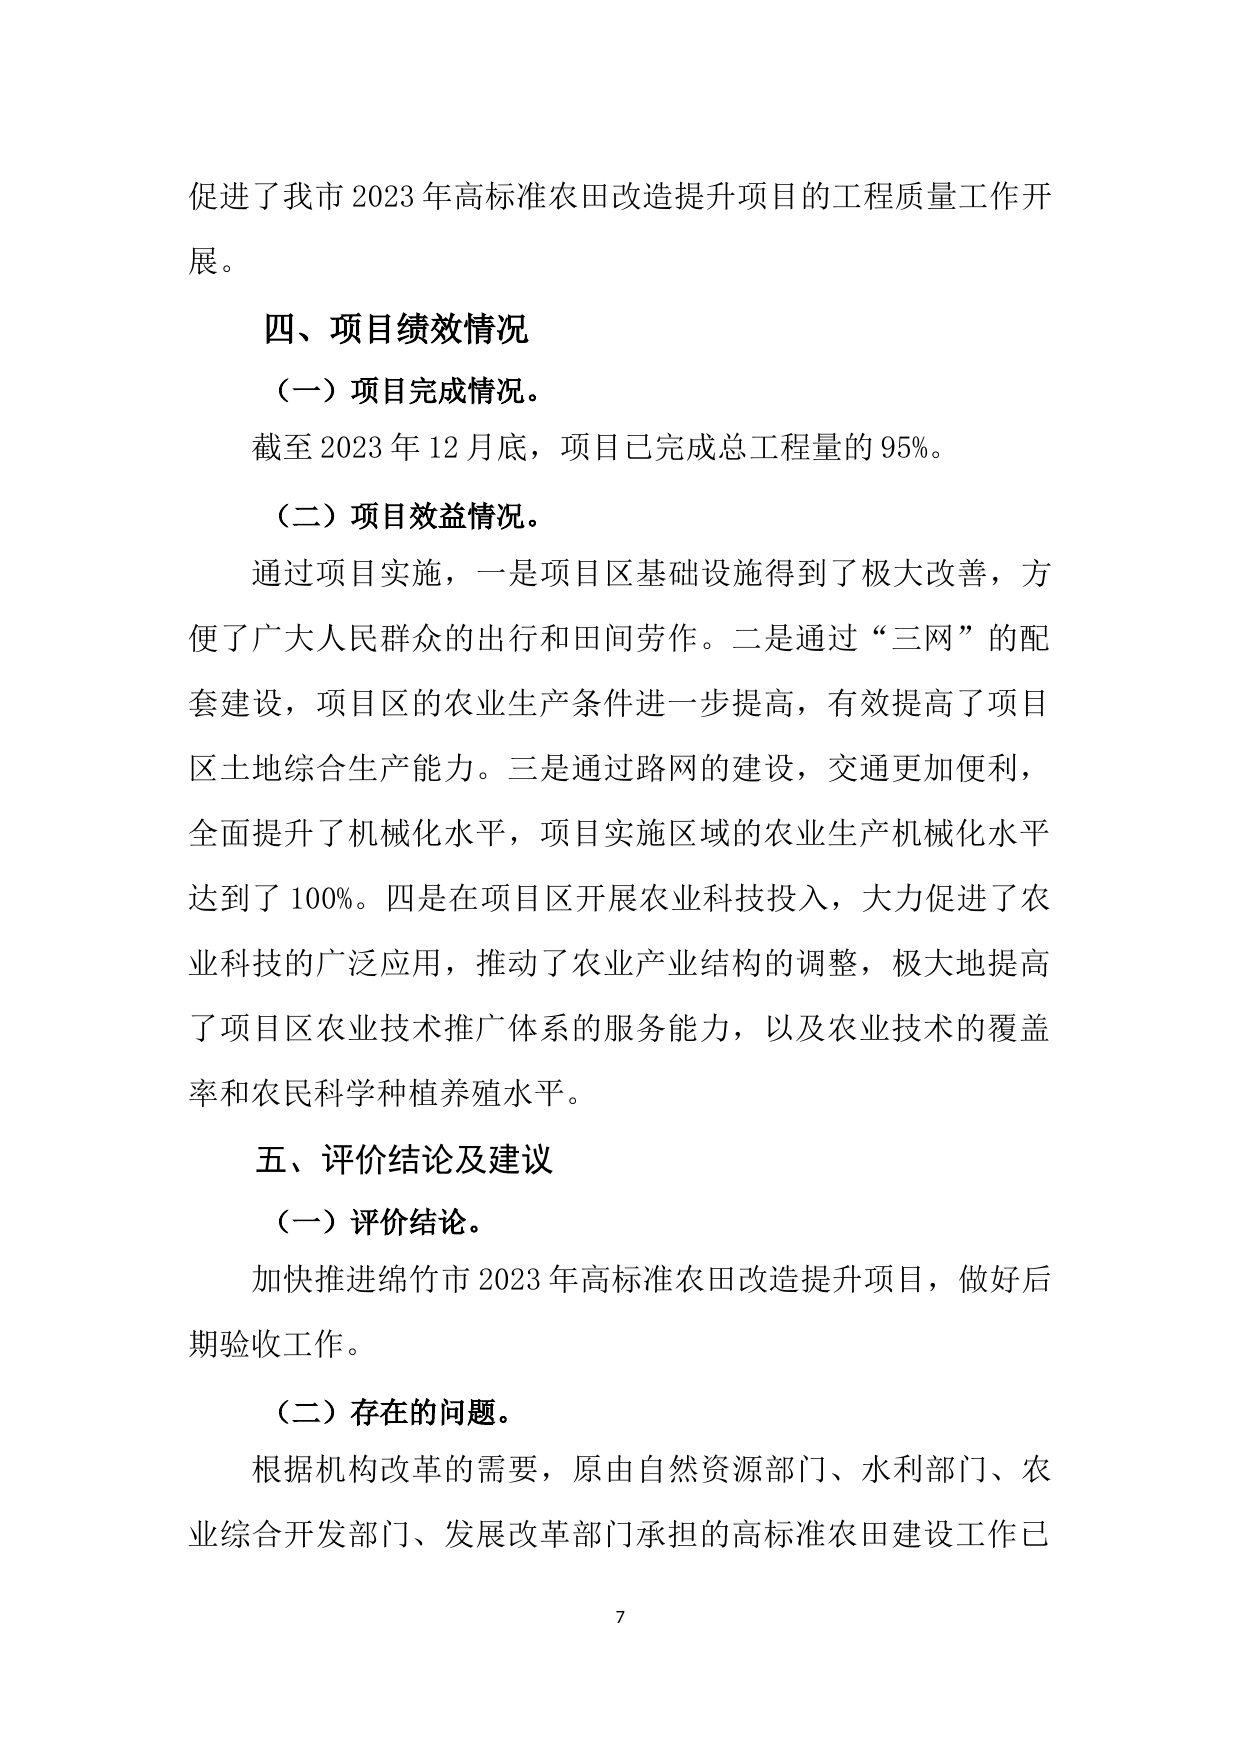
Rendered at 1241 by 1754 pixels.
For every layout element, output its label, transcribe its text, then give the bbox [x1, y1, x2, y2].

text （一）评价结论。 [187, 1184, 1053, 1244]
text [187, 162, 1053, 292]
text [187, 1434, 1053, 1564]
text 截至2023年12月底，项目已完成总工程量的95%。 [187, 413, 1053, 478]
text 加快推进绵竹市2023年高标准农田改造提升项目，做好后期验收工作。 [187, 1244, 1053, 1374]
text 五、评价结论及建议 [187, 1123, 1053, 1184]
text （二）存在的问题。 [187, 1374, 1053, 1434]
text 通过项目实施，一是项目区基础设施得到了极大改善，方便了广大人民群众的出行和田间劳作。二是通过“三网”的配套建设，项目区的农业生产条件进一步提高，有效提高了项目区土地综合生产能力。三是通过路网的建设，交通更加便利，全面提升了机械化水平，项目实施区域的农业生产机械化水平达到了100%。四是在项目区开展农业科技投入，大力促进了农业科技的广泛应用，推动了农业产业结构的调整，极大地提高了项目区农业技术推广体系的服务能力，以及农业技术的覆盖率和农民科学种植养殖水平。 [187, 538, 1053, 1123]
text （一）项目完成情况。 [187, 352, 1053, 413]
list 项目绩效情况 [187, 292, 1053, 352]
text （二）项目效益情况。 [187, 478, 1053, 538]
